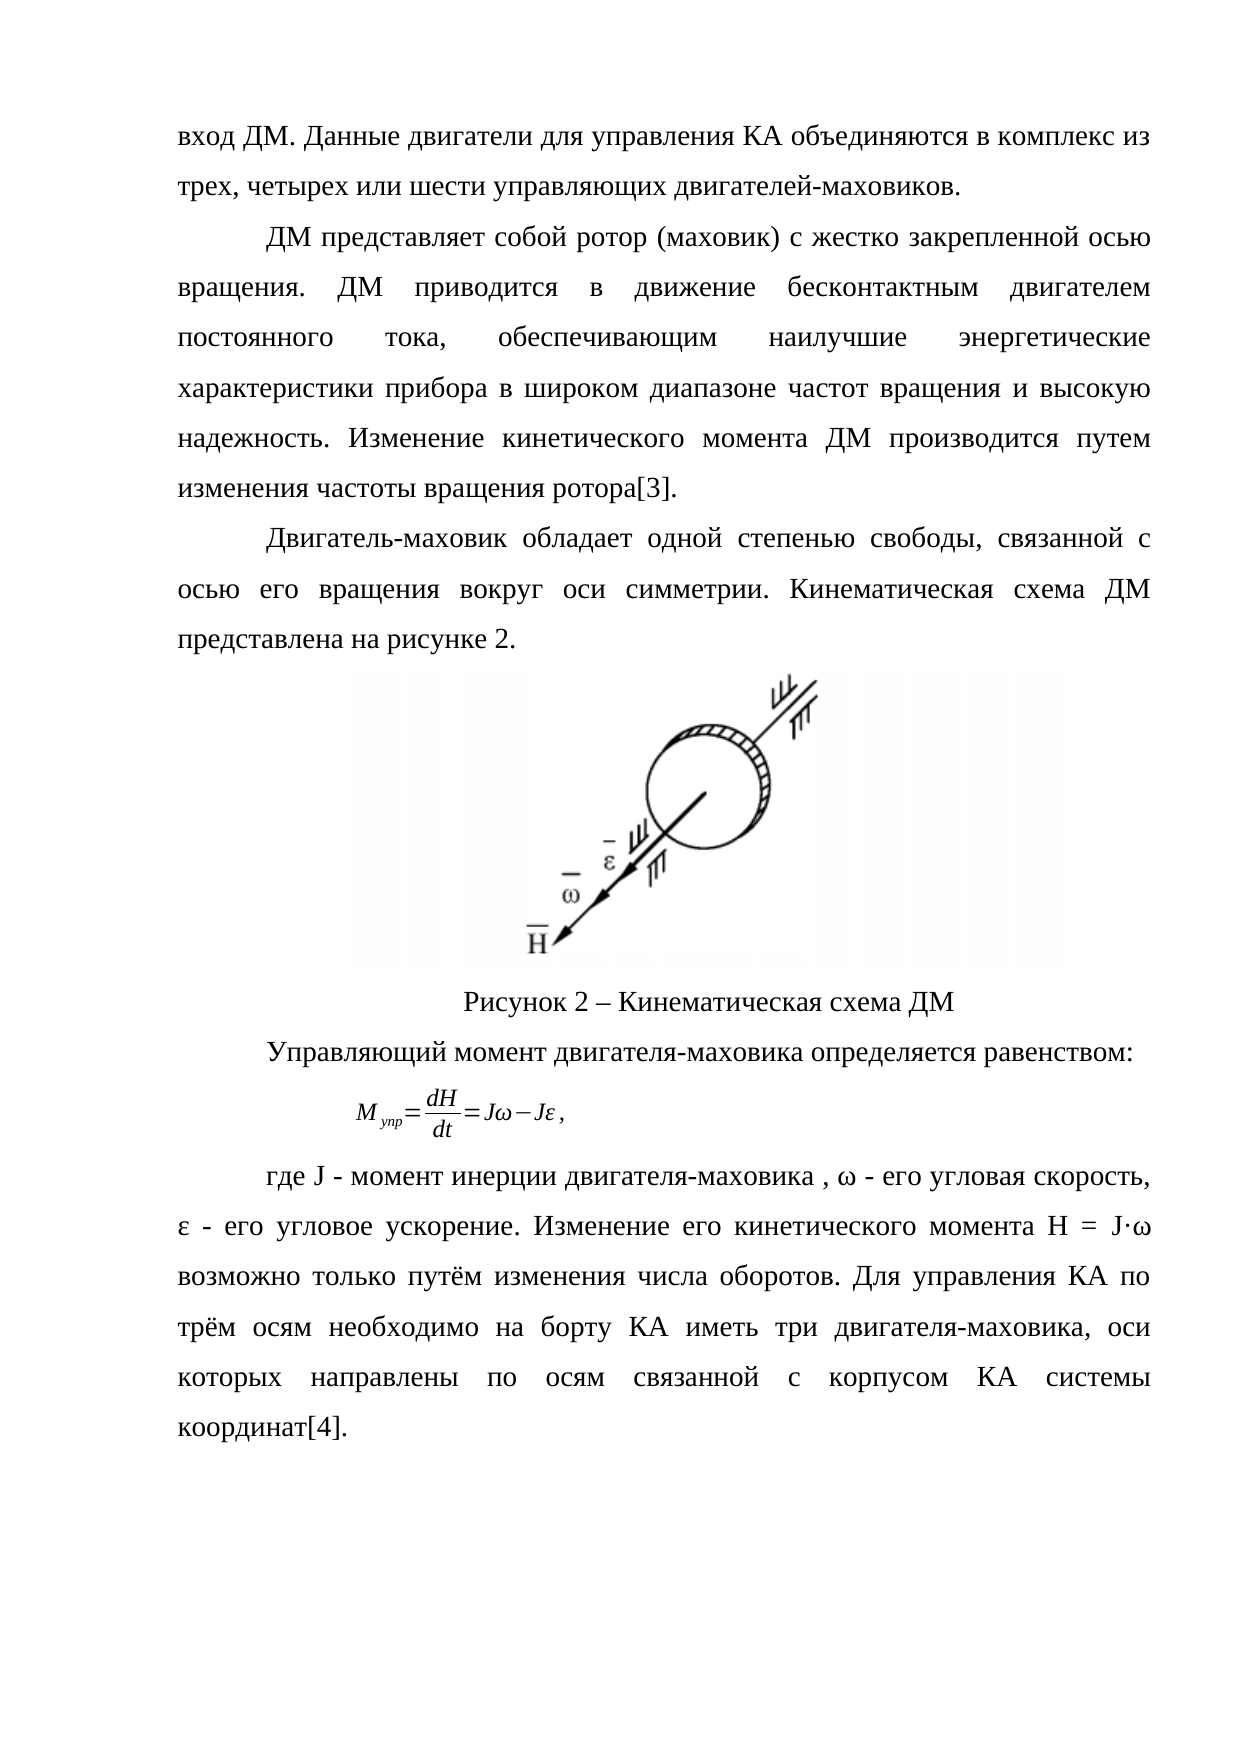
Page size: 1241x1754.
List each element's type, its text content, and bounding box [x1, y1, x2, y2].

text Двигатель-маховик обладает одной степенью свободы, связанной с осью его вращения вокруг оси симметрии. Кинематическая схема ДМ представлена на рисунке 2. [177, 521, 1152, 655]
text ДМ представляет собой ротор (маховик) с жестко закрепленной осью вращения. ДМ приводится в движение бесконтактным двигателем постоянного тока, обеспечивающим наилучшие энергетические характеристики прибора в широком диапазоне частот вращения и высокую надежность. Изменение кинетического момента ДМ производится путем изменения частоты вращения ротора[3]. [177, 219, 1152, 504]
text где J - момент инерции двигателя-маховика , ω - его угловая скорость, ε - его угловое ускорение. Изменение его кинетического момента Н = J·ω возможно только путём изменения числа оборотов. Для управления КА по трём осям необходимо на борту КА иметь три двигателя-маховика, оси которых направлены по осям связанной с корпусом КА системы координат[4]. [177, 1158, 1152, 1443]
text Управляющий момент двигателя-маховика определяется равенством: [177, 1034, 1152, 1068]
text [177, 118, 1152, 202]
text Рисунок 2 – Кинематическая схема ДМ [177, 984, 1152, 1018]
picture [342, 671, 1076, 971]
